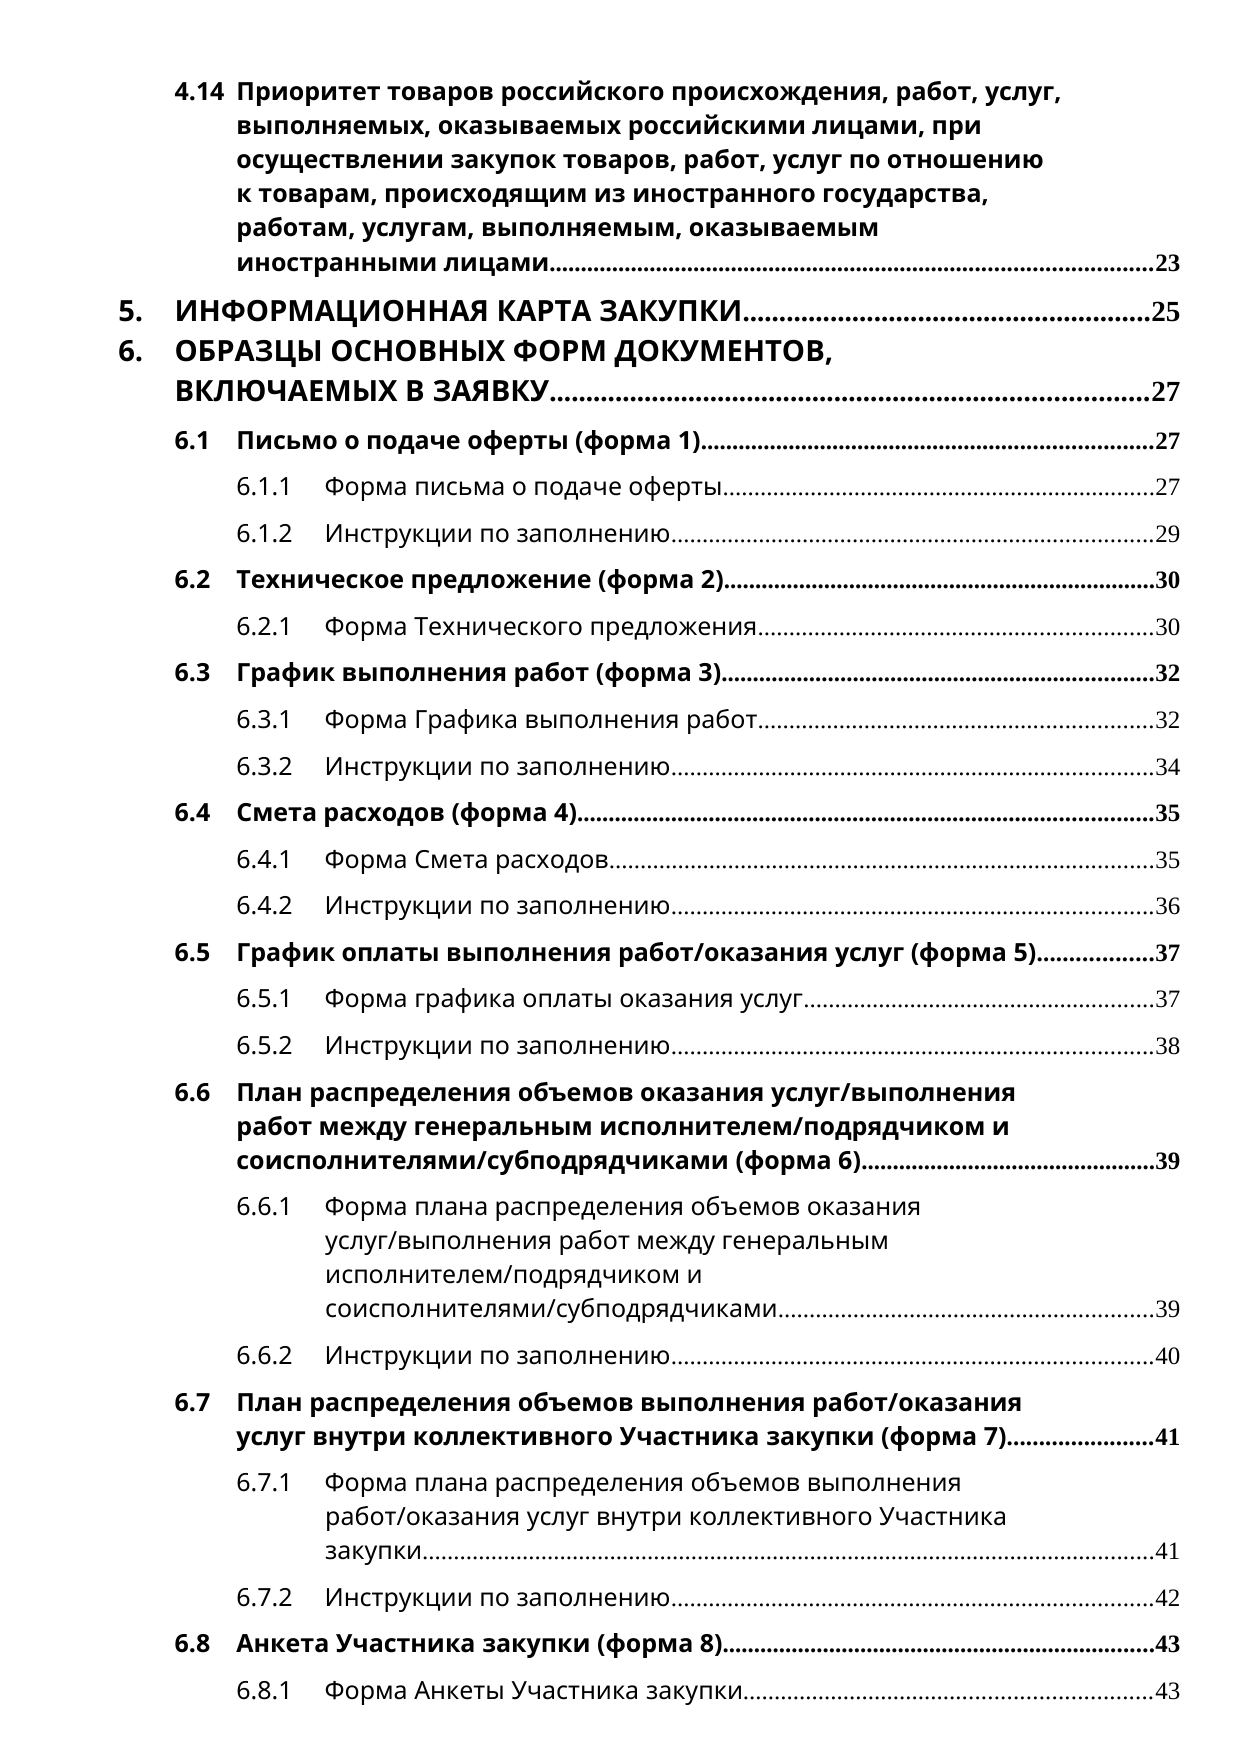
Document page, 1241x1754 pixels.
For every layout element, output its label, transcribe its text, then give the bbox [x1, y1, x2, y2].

text 6. Образцы основных форм документов, включаемых в заявку 27 [118, 330, 1063, 410]
text 6.5 График оплаты выполнения работ/оказания услуг (форма 5) 37 [174, 934, 1063, 968]
text 6.3 График выполнения работ (форма 3) 32 [174, 655, 1063, 689]
text 6.6.2 Инструкции по заполнению 40 [236, 1338, 1063, 1372]
text 6.3.1 Форма Графика выполнения работ 32 [236, 702, 1063, 736]
text 5. Информационная карта закупки 25 [118, 291, 1063, 330]
text 6.7.1 Форма плана распределения объемов выполнения работ/оказания услуг внутри коллективного Участника закупки 41 [236, 1465, 1063, 1567]
text 6.2.1 Форма Технического предложения 30 [236, 608, 1063, 643]
text 6.6 План распределения объемов оказания услуг/выполнения работ между генеральным исполнителем/подрядчиком и соисполнителями/субподрядчиками (форма 6) 39 [174, 1074, 1063, 1176]
text 6.7 План распределения объемов выполнения работ/оказания услуг внутри коллективного Участника закупки (форма 7) 41 [174, 1384, 1063, 1452]
text 6.8 Анкета Участника закупки (форма 8) 43 [174, 1626, 1063, 1660]
text 6.4 Смета расходов (форма 4) 35 [174, 795, 1063, 829]
text 6.5.1 Форма графика оплаты оказания услуг 37 [236, 981, 1063, 1015]
text 6.7.2 Инструкции по заполнению 42 [236, 1579, 1063, 1613]
text 6.1 Письмо о подаче оферты (форма 1) 27 [174, 422, 1063, 456]
text 6.1.2 Инструкции по заполнению 29 [236, 515, 1063, 549]
text 6.5.2 Инструкции по заполнению 38 [236, 1028, 1063, 1062]
text 6.6.1 Форма плана распределения объемов оказания услуг/выполнения работ между генеральным исполнителем/подрядчиком и соисполнителями/субподрядчиками 39 [236, 1189, 1063, 1325]
text 6.1.1 Форма письма о подаче оферты 27 [236, 469, 1063, 503]
text 6.8.1 Форма Анкеты Участника закупки 43 [236, 1673, 1063, 1707]
text 6.4.2 Инструкции по заполнению 36 [236, 888, 1063, 922]
text 6.4.1 Форма Смета расходов 35 [236, 841, 1063, 875]
text 6.2 Техническое предложение (форма 2) 30 [174, 562, 1063, 596]
text 4.14 Приоритет товаров российского происхождения, работ, услуг, выполняемых, оказываемых российскими лицами, при осуществлении закупок товаров, работ, услуг по отношению к товарам, происходящим из иностранного государства, работам, услугам, выполняемым, оказываемым иностранными лицами 23 [174, 74, 1063, 278]
text 6.3.2 Инструкции по заполнению 34 [236, 748, 1063, 782]
